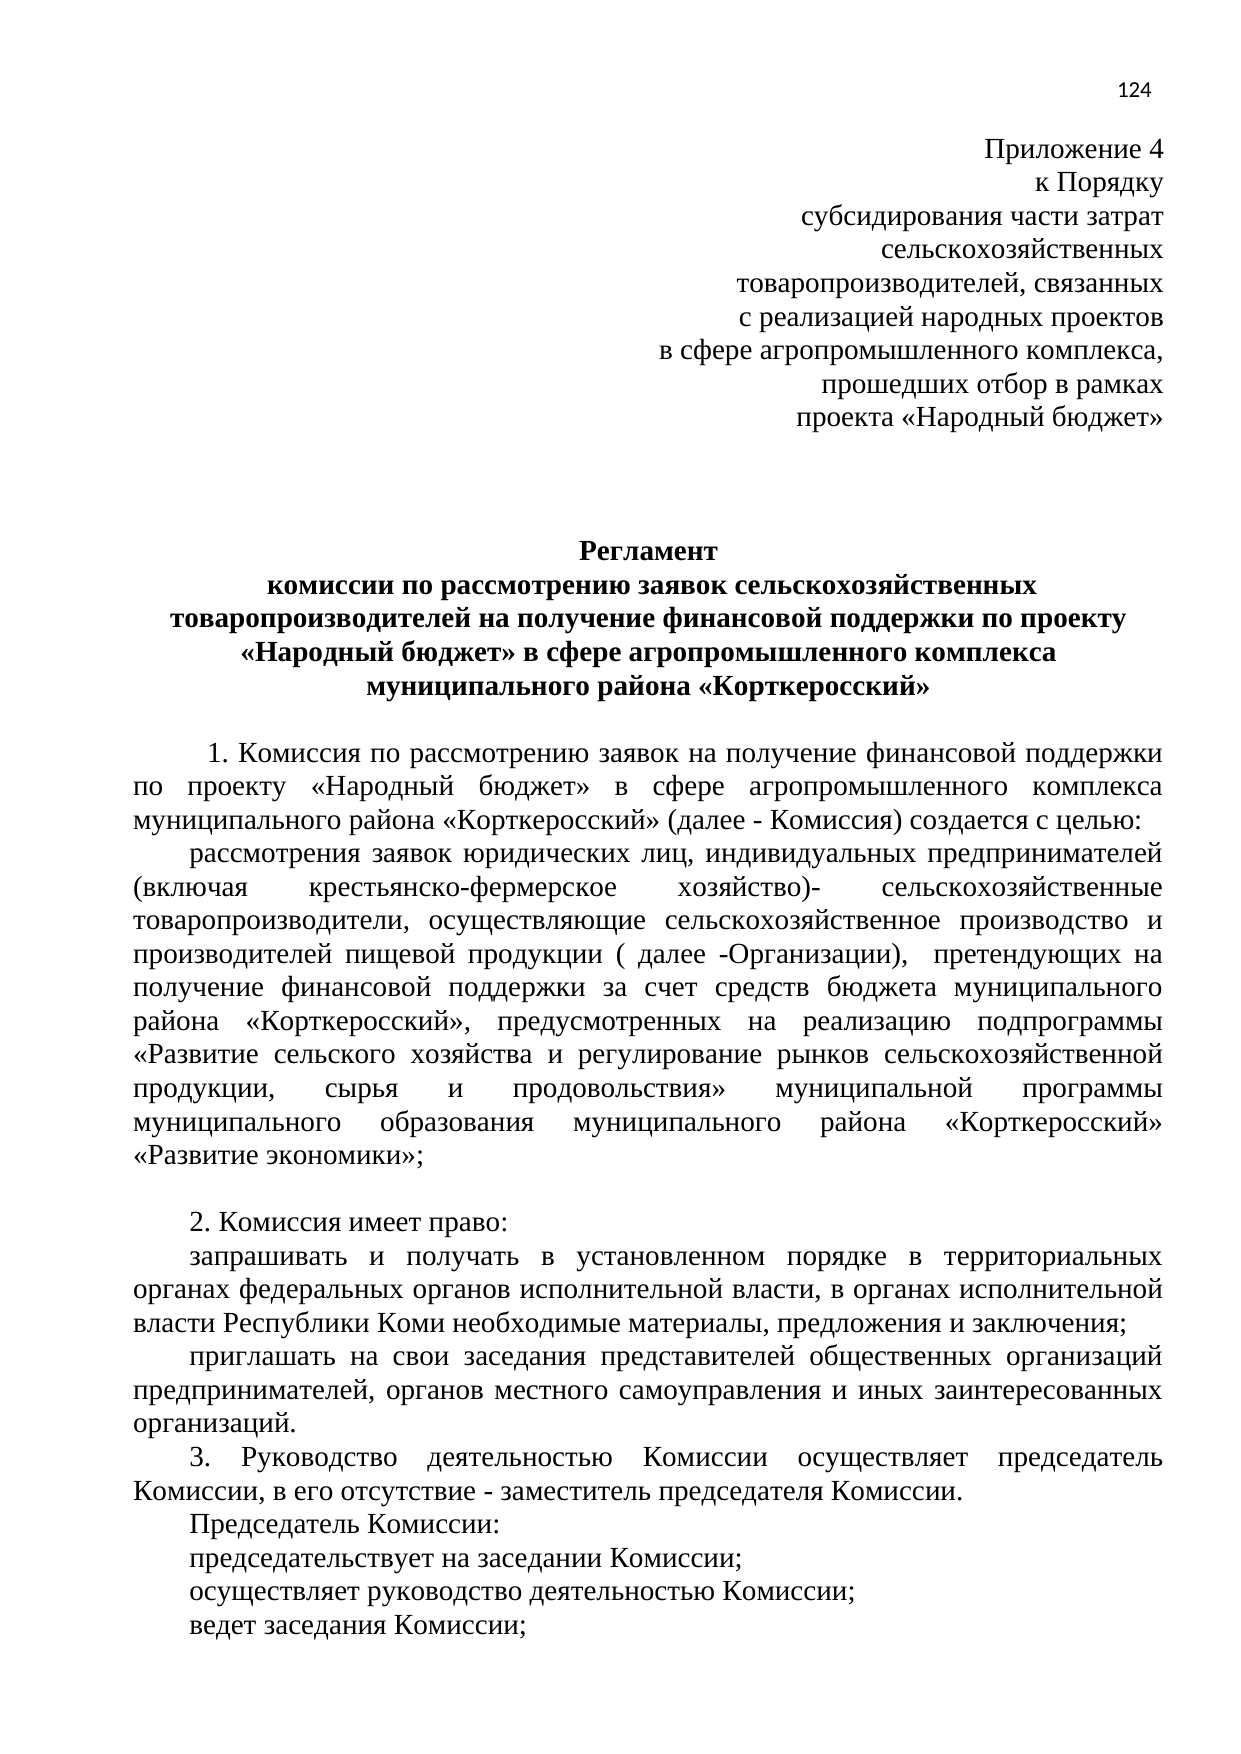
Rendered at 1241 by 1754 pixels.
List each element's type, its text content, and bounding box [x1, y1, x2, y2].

text 1. Комиссия по рассмотрению заявок на получение финансовой поддержки по проекту «Народный бюджет» в сфере агропромышленного комплекса муниципального района «Корткеросский» (далее - Комиссия) создается с целью: [133, 735, 1164, 835]
text субсидирования части затрат [133, 198, 1164, 232]
text приглашать на свои заседания представителей общественных организаций предпринимателей, органов местного самоуправления и иных заинтересованных организаций. [133, 1338, 1164, 1439]
text с реализацией народных проектов [133, 299, 1164, 332]
text осуществляет руководство деятельностью Комиссии; [133, 1573, 1164, 1607]
text к Порядку [133, 164, 1164, 198]
text 3. Руководство деятельностью Комиссии осуществляет председатель Комиссии, в его отсутствие - заместитель председателя Комиссии. [133, 1439, 1164, 1506]
text товаропроизводителей, связанных [133, 265, 1164, 299]
text сельскохозяйственных [133, 232, 1164, 265]
text прошедших отбор в рамках проекта «Народный бюджет» [133, 366, 1164, 433]
text 2. Комиссия имеет право: [133, 1204, 1164, 1238]
text рассмотрения заявок юридических лиц, индивидуальных предпринимателей (включая крестьянско-фермерское хозяйство)- сельскохозяйственные товаропроизводители, осуществляющие сельскохозяйственное производство и производителей пищевой продукции ( далее -Организации), претендующих на получение финансовой поддержки за счет средств бюджета муниципального района «Корткеросский», предусмотренных на реализацию подпрограммы «Развитие сельского хозяйства и регулирование рынков сельскохозяйственной продукции, сырья и продовольствия» муниципальной программы муниципального образования муниципального района «Корткеросский» «Развитие экономики»; [133, 835, 1164, 1171]
text комиссии по рассмотрению заявок сельскохозяйственных товаропроизводителей на получение финансовой поддержки по проекту «Народный бюджет» в сфере агропромышленного комплекса муниципального района «Корткеросский» [133, 567, 1164, 701]
text Приложение 4 [133, 131, 1164, 164]
text запрашивать и получать в установленном порядке в территориальных органах федеральных органов исполнительной власти, в органах исполнительной власти Республики Коми необходимые материалы, предложения и заключения; [133, 1238, 1164, 1338]
text Председатель Комиссии: [133, 1506, 1164, 1540]
text ведет заседания Комиссии; [133, 1607, 1164, 1640]
text председательствует на заседании Комиссии; [133, 1540, 1164, 1573]
text в сфере агропромышленного комплекса, [133, 332, 1164, 366]
text Регламент [133, 533, 1164, 567]
